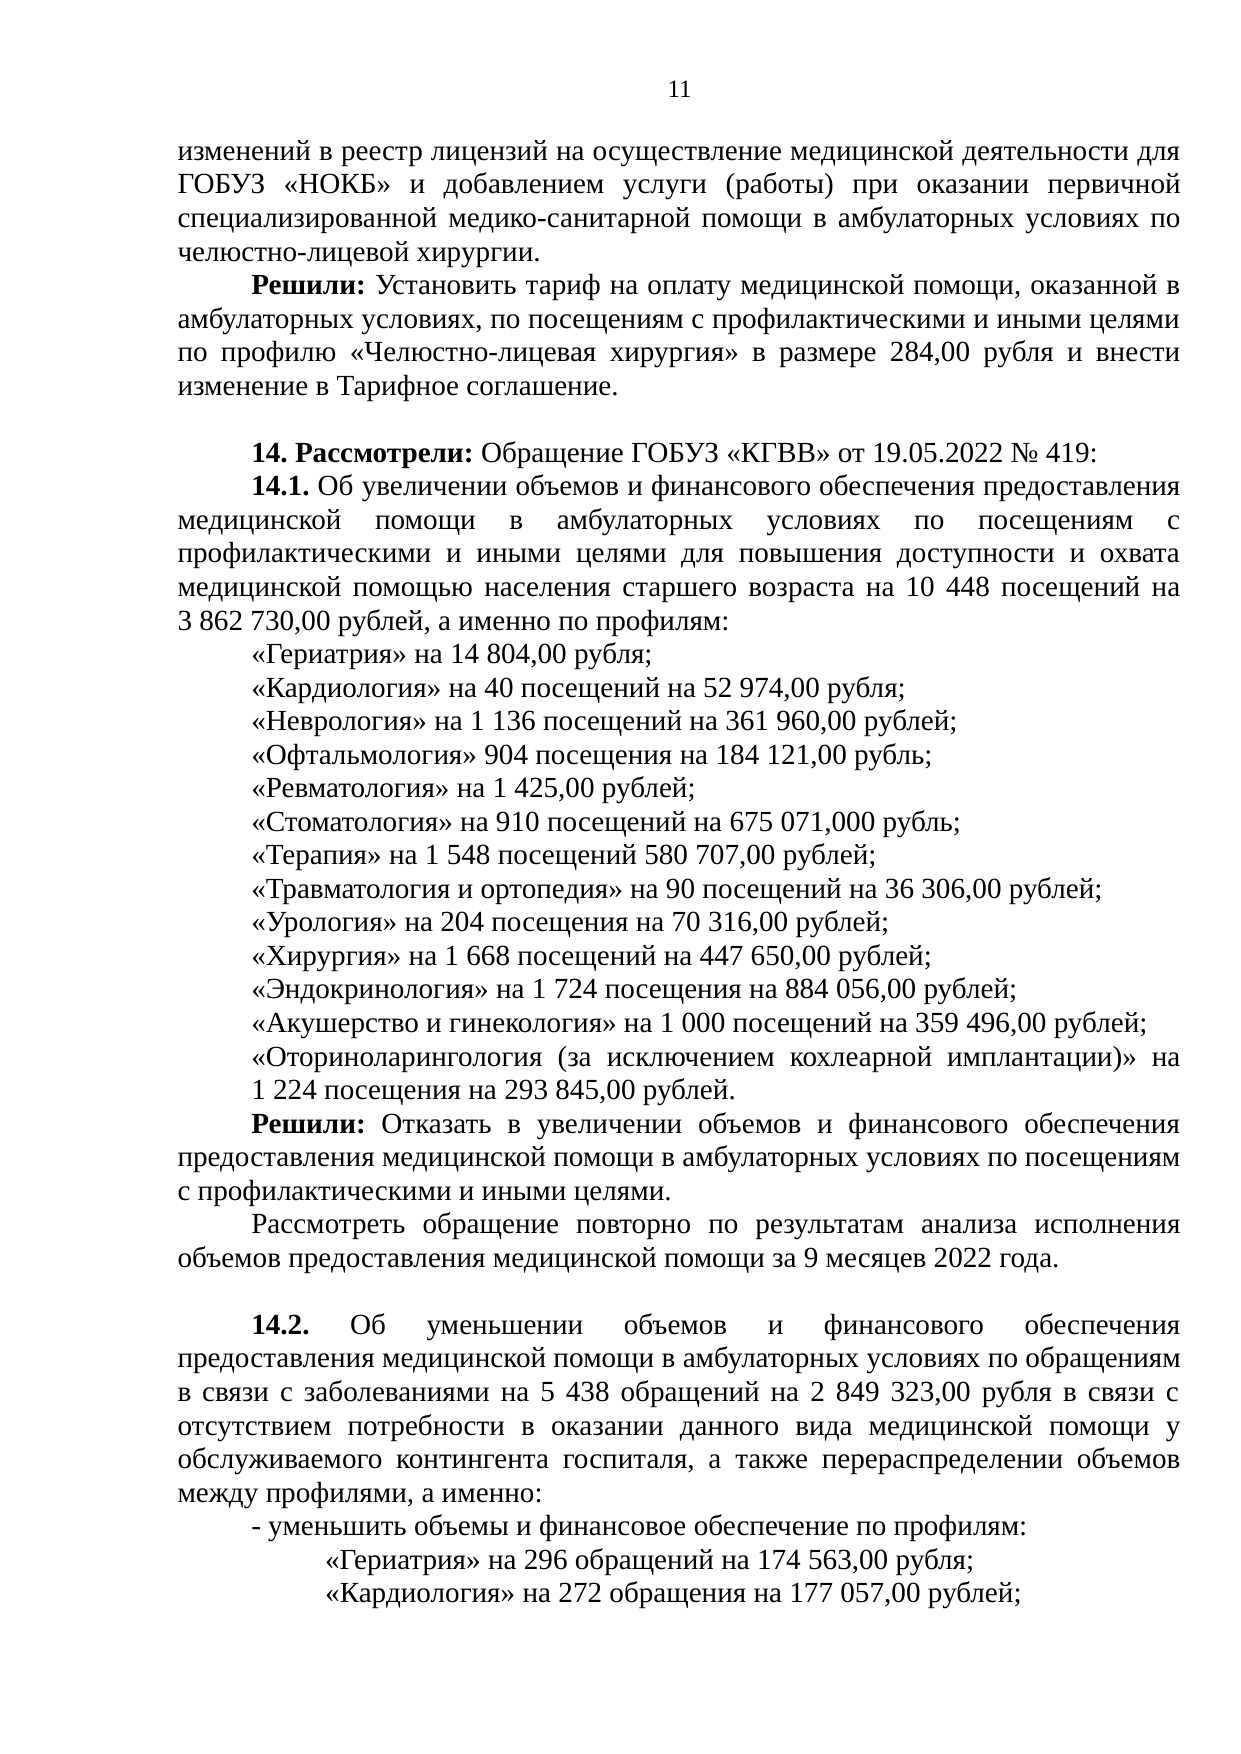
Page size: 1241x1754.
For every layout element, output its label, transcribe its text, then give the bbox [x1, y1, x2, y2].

text «Эндокринология» на 1 724 посещения на 884 056,00 рублей; [177, 972, 1181, 1005]
text - уменьшить объемы и финансовое обеспечение по профилям: [177, 1508, 1181, 1542]
text Решили: Отказать в увеличении объемов и финансового обеспечения предоставления медицинской помощи в амбулаторных условиях по посещениям с профилактическими и иными целями. [177, 1106, 1181, 1206]
text «Гериатрия» на 14 804,00 рубля; [177, 636, 1181, 670]
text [177, 133, 1181, 267]
text «Урология» на 204 посещения на 70 316,00 рублей; [177, 904, 1181, 938]
text «Терапия» на 1 548 посещений 580 707,00 рублей; [177, 837, 1181, 871]
text «Кардиология» на 272 обращения на 177 057,00 рублей; [177, 1575, 1181, 1609]
text 14.1. Об увеличении объемов и финансового обеспечения предоставления медицинской помощи в амбулаторных условиях по посещениям с профилактическими и иными целями для повышения доступности и охвата медицинской помощью населения старшего возраста на 10 448 посещений на 3 862 730,00 рублей, а именно по профилям: [177, 468, 1181, 636]
text «Офтальмология» 904 посещения на 184 121,00 рубль; [177, 737, 1181, 770]
text «Стоматология» на 910 посещений на 675 071,000 рубль; [177, 804, 1181, 837]
text «Гериатрия» на 296 обращений на 174 563,00 рубля; [251, 1542, 1181, 1575]
text «Акушерство и гинекология» на 1 000 посещений на 359 496,00 рублей; [177, 1005, 1181, 1039]
text «Оториноларингология (за исключением кохлеарной имплантации)» на 1 224 посещения на 293 845,00 рублей. [251, 1039, 1181, 1106]
text Решили: Установить тариф на оплату медицинской помощи, оказанной в амбулаторных условиях, по посещениям с профилактическими и иными целями по профилю «Челюстно-лицевая хирургия» в размере 284,00 рубля и внести изменение в Тарифное соглашение. [177, 267, 1181, 401]
text Рассмотреть обращение повторно по результатам анализа исполнения объемов предоставления медицинской помощи за 9 месяцев 2022 года. [177, 1206, 1181, 1273]
text «Кардиология» на 40 посещений на 52 974,00 рубля; [177, 670, 1181, 703]
text 14. Рассмотрели: Обращение ГОБУЗ «КГВВ» от 19.05.2022 № 419: [177, 435, 1181, 468]
text 14.2. Об уменьшении объемов и финансового обеспечения предоставления медицинской помощи в амбулаторных условиях по обращениям в связи с заболеваниями на 5 438 обращений на 2 849 323,00 рубля в связи с отсутствием потребности в оказании данного вида медицинской помощи у обслуживаемого контингента госпиталя, а также перераспределении объемов между профилями, а именно: [177, 1307, 1181, 1508]
text «Травматология и ортопедия» на 90 посещений на 36 306,00 рублей; [177, 871, 1181, 904]
text «Неврология» на 1 136 посещений на 361 960,00 рублей; [177, 703, 1181, 737]
text «Ревматология» на 1 425,00 рублей; [177, 770, 1181, 804]
text «Хирургия» на 1 668 посещений на 447 650,00 рублей; [177, 938, 1181, 972]
